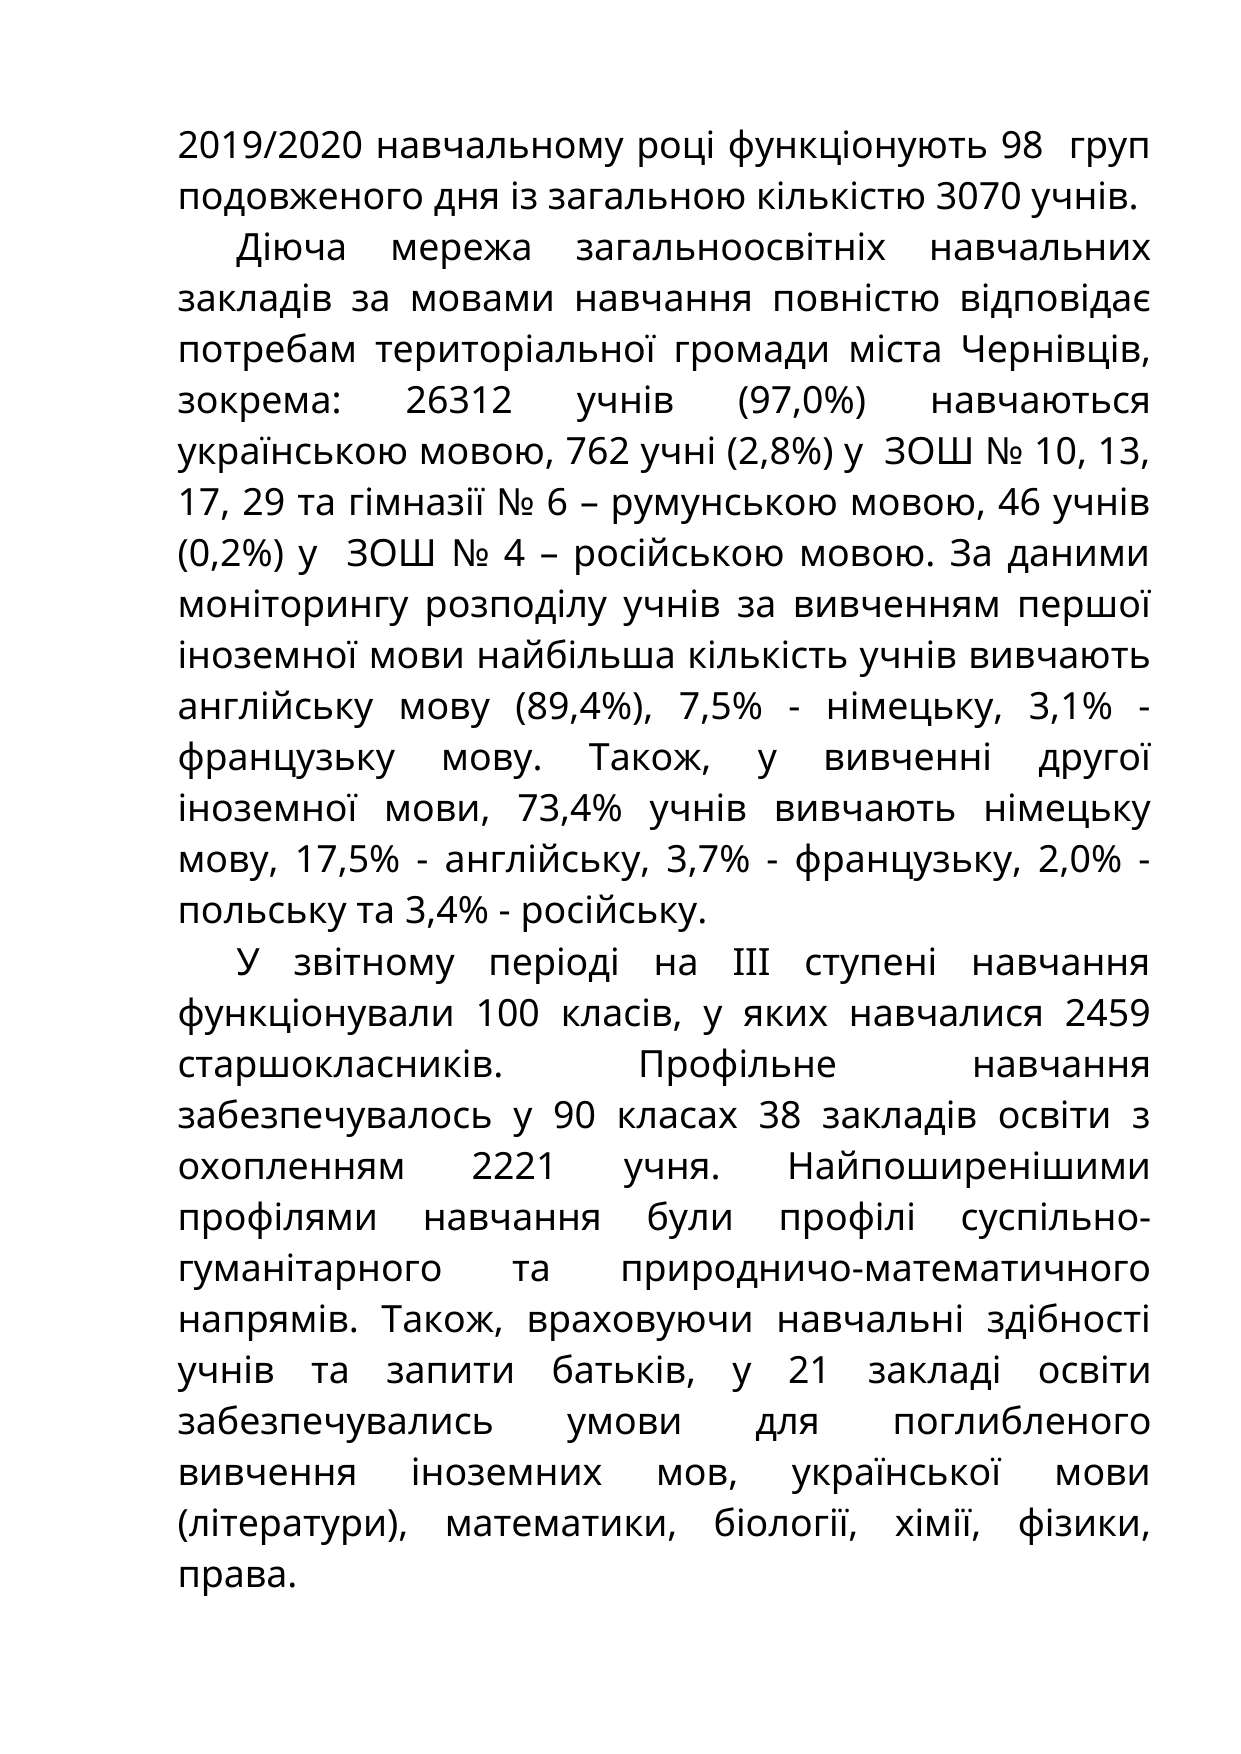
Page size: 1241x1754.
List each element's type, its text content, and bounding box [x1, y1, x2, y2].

text Діюча мережа загальноосвітніх навчальних закладів за мовами навчання повністю відповідає потребам територіальної громади міста Чернівців, зокрема: 26312 учнів (97,0%) навчаються українською мовою, 762 учні (2,8%) у ЗОШ № 10, 13, 17, 29 та гімназії № 6 – румунською мовою, 46 учнів (0,2%) у ЗОШ № 4 – російською мовою. За даними моніторингу розподілу учнів за вивченням першої іноземної мови найбільша кількість учнів вивчають англійську мову (89,4%), 7,5% - німецьку, 3,1% - французьку мову. Також, у вивченні другої іноземної мови, 73,4% учнів вивчають німецьку мову, 17,5% - англійську, 3,7% - французьку, 2,0% - польську та 3,4% - російську. [177, 220, 1152, 935]
text У звітному періоді на ІІІ ступені навчання функціонували 100 класів, у яких навчалися 2459 старшокласників. Профільне навчання забезпечувалось у 90 класах 38 закладів освіти з охопленням 2221 учня. Найпоширенішими профілями навчання були профілі суспільно-гуманітарного та природничо-математичного напрямів. Також, враховуючи навчальні здібності учнів та запити батьків, у 21 закладі освіти забезпечувались умови для поглибленого вивчення іноземних мов, української мови (літератури), математики, біології, хімії, фізики, права. [177, 935, 1152, 1598]
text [177, 118, 1152, 220]
